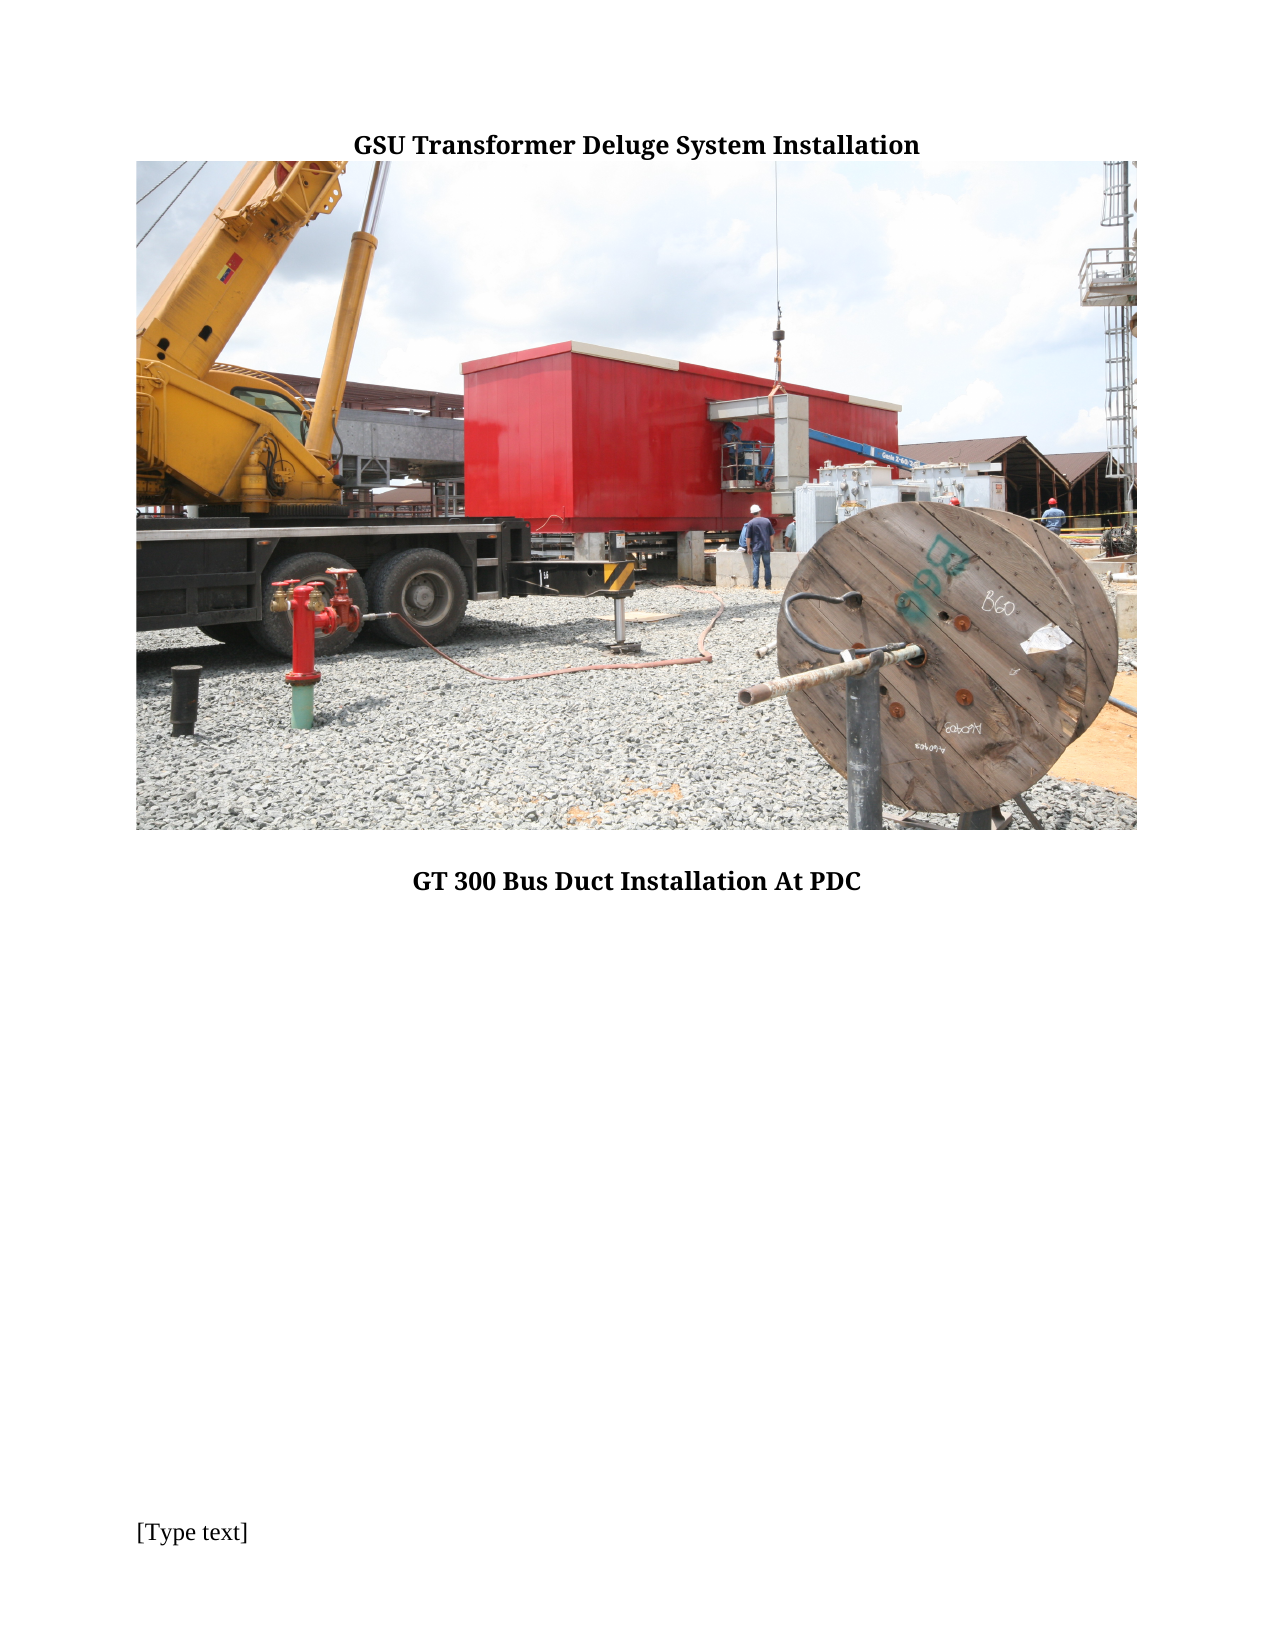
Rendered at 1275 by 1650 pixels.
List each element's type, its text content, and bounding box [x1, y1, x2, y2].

text GSU Transformer Deluge System Installation [136, 127, 1137, 161]
text GT 300 Bus Duct Installation At PDC [136, 863, 1137, 898]
picture [136, 161, 1137, 830]
